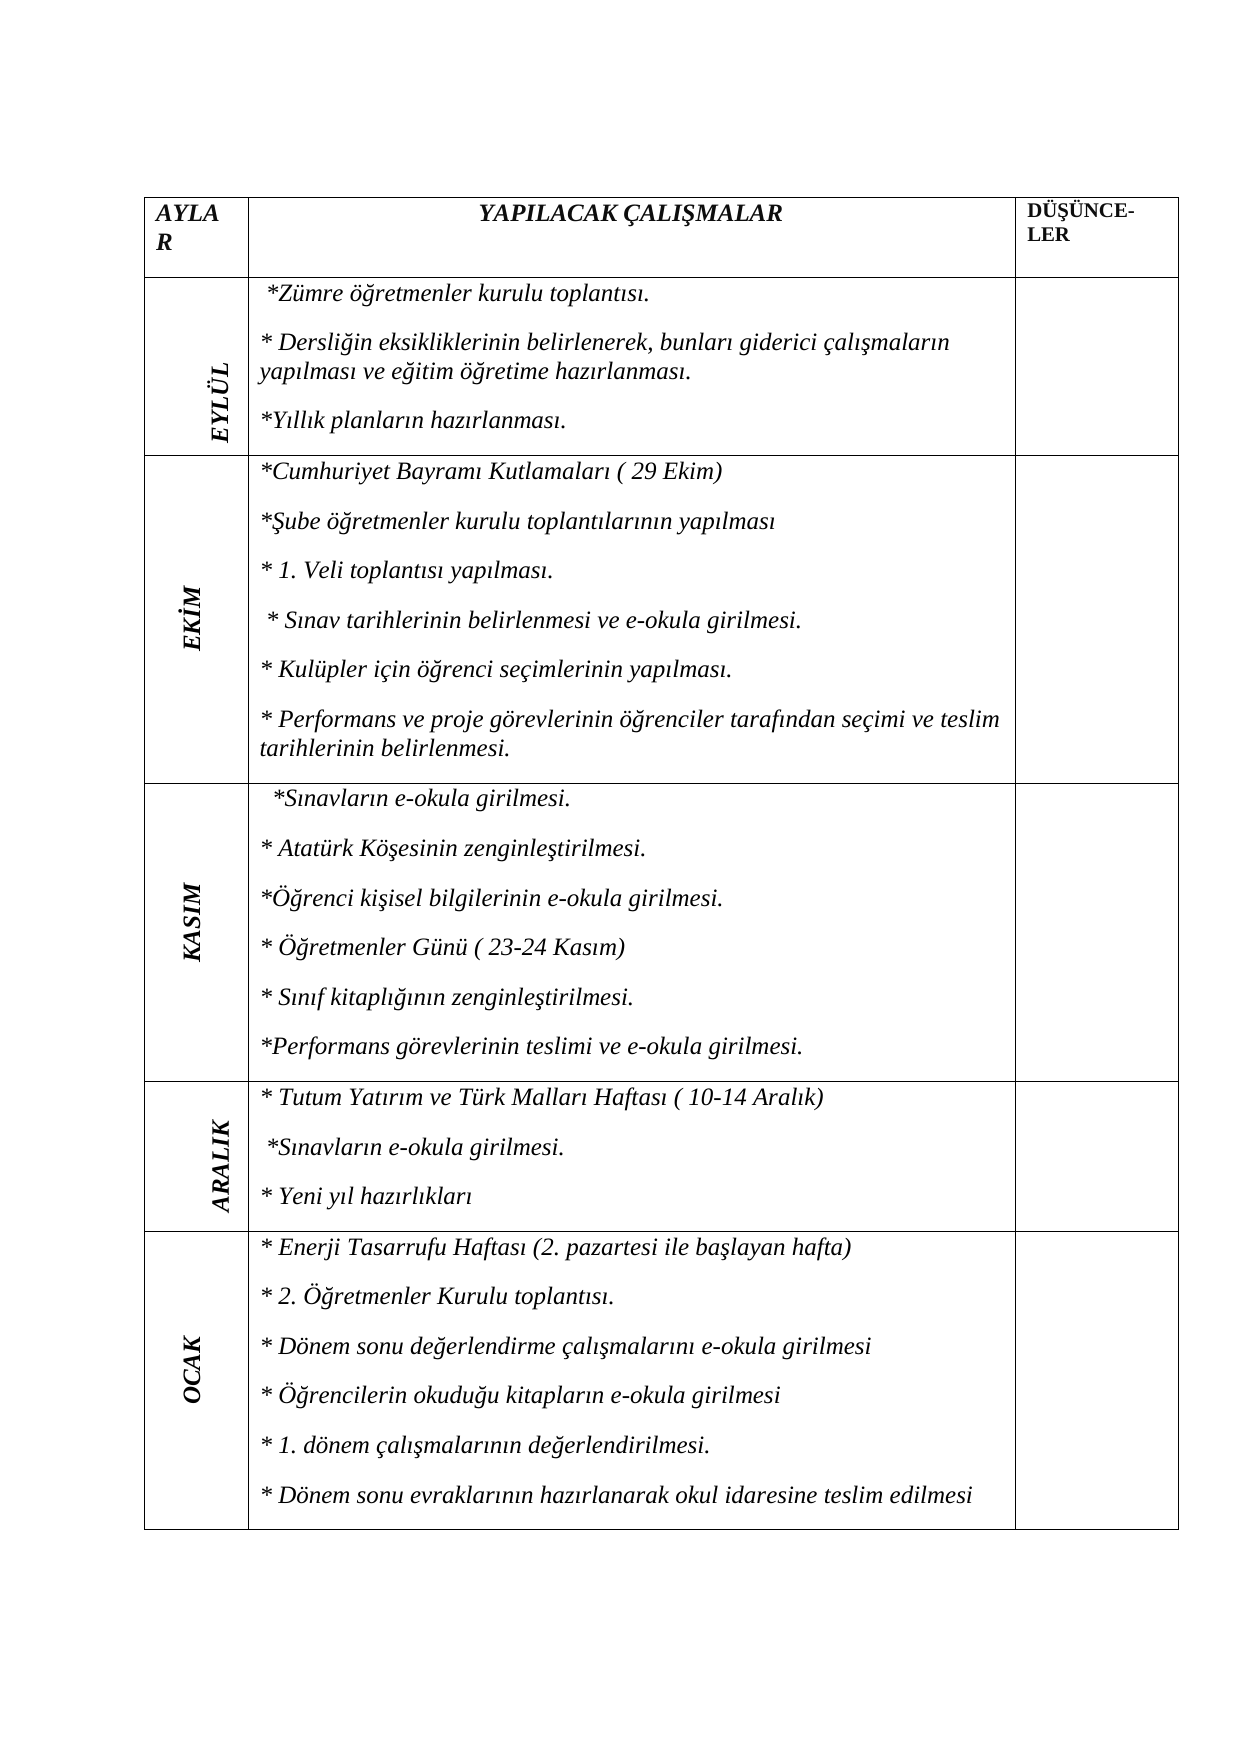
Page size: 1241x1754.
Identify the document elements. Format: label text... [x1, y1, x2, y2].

table_header YAPILACAK ÇALIŞMALAR [249, 198, 1015, 277]
table_header AYLAR [145, 198, 248, 277]
table_cell *Sınavların e-okula girilmesi. * Atatürk Köşesinin zenginleştirilmesi. *Öğrenci kişisel bilgilerinin e-okula girilmesi. * Öğretmenler Günü ( 23-24 Kasım) * Sınıf kitaplığının zenginleştirilmesi. *Performans görevlerinin teslimi ve e-okula girilmesi. [249, 784, 1015, 1081]
table_cell [1016, 278, 1178, 455]
table_cell [1016, 1232, 1178, 1529]
table_cell [1016, 456, 1178, 782]
table_cell *Zümre öğretmenler kurulu toplantısı. * Dersliğin eksikliklerinin belirlenerek, bunları giderici çalışmaların yapılması ve eğitim öğretime hazırlanması. *Yıllık planların hazırlanması. [249, 278, 1015, 455]
table_header DÜŞÜNCE-LER [1016, 198, 1178, 277]
table_cell OCAK [145, 1232, 248, 1529]
table_cell EYLÜL [145, 278, 248, 455]
table_cell *Cumhuriyet Bayramı Kutlamaları ( 29 Ekim) *Şube öğretmenler kurulu toplantılarının yapılması * 1. Veli toplantısı yapılması. * Sınav tarihlerinin belirlenmesi ve e-okula girilmesi. * Kulüpler için öğrenci seçimlerinin yapılması. * Performans ve proje görevlerinin öğrenciler tarafından seçimi ve teslim tarihlerinin belirlenmesi. [249, 456, 1015, 782]
table_cell * Tutum Yatırım ve Türk Malları Haftası ( 10-14 Aralık) *Sınavların e-okula girilmesi. * Yeni yıl hazırlıkları [249, 1082, 1015, 1231]
table_cell KASIM [145, 784, 248, 1081]
table_cell EKİM [145, 456, 248, 782]
table_cell [1016, 1082, 1178, 1231]
table_cell * Enerji Tasarrufu Haftası (2. pazartesi ile başlayan hafta) * 2. Öğretmenler Kurulu toplantısı. * Dönem sonu değerlendirme çalışmalarını e-okula girilmesi * Öğrencilerin okuduğu kitapların e-okula girilmesi * 1. dönem çalışmalarının değerlendirilmesi. * Dönem sonu evraklarının hazırlanarak okul idaresine teslim edilmesi [249, 1232, 1015, 1529]
table_cell ARALIK [145, 1082, 248, 1231]
table_cell [1016, 784, 1178, 1081]
